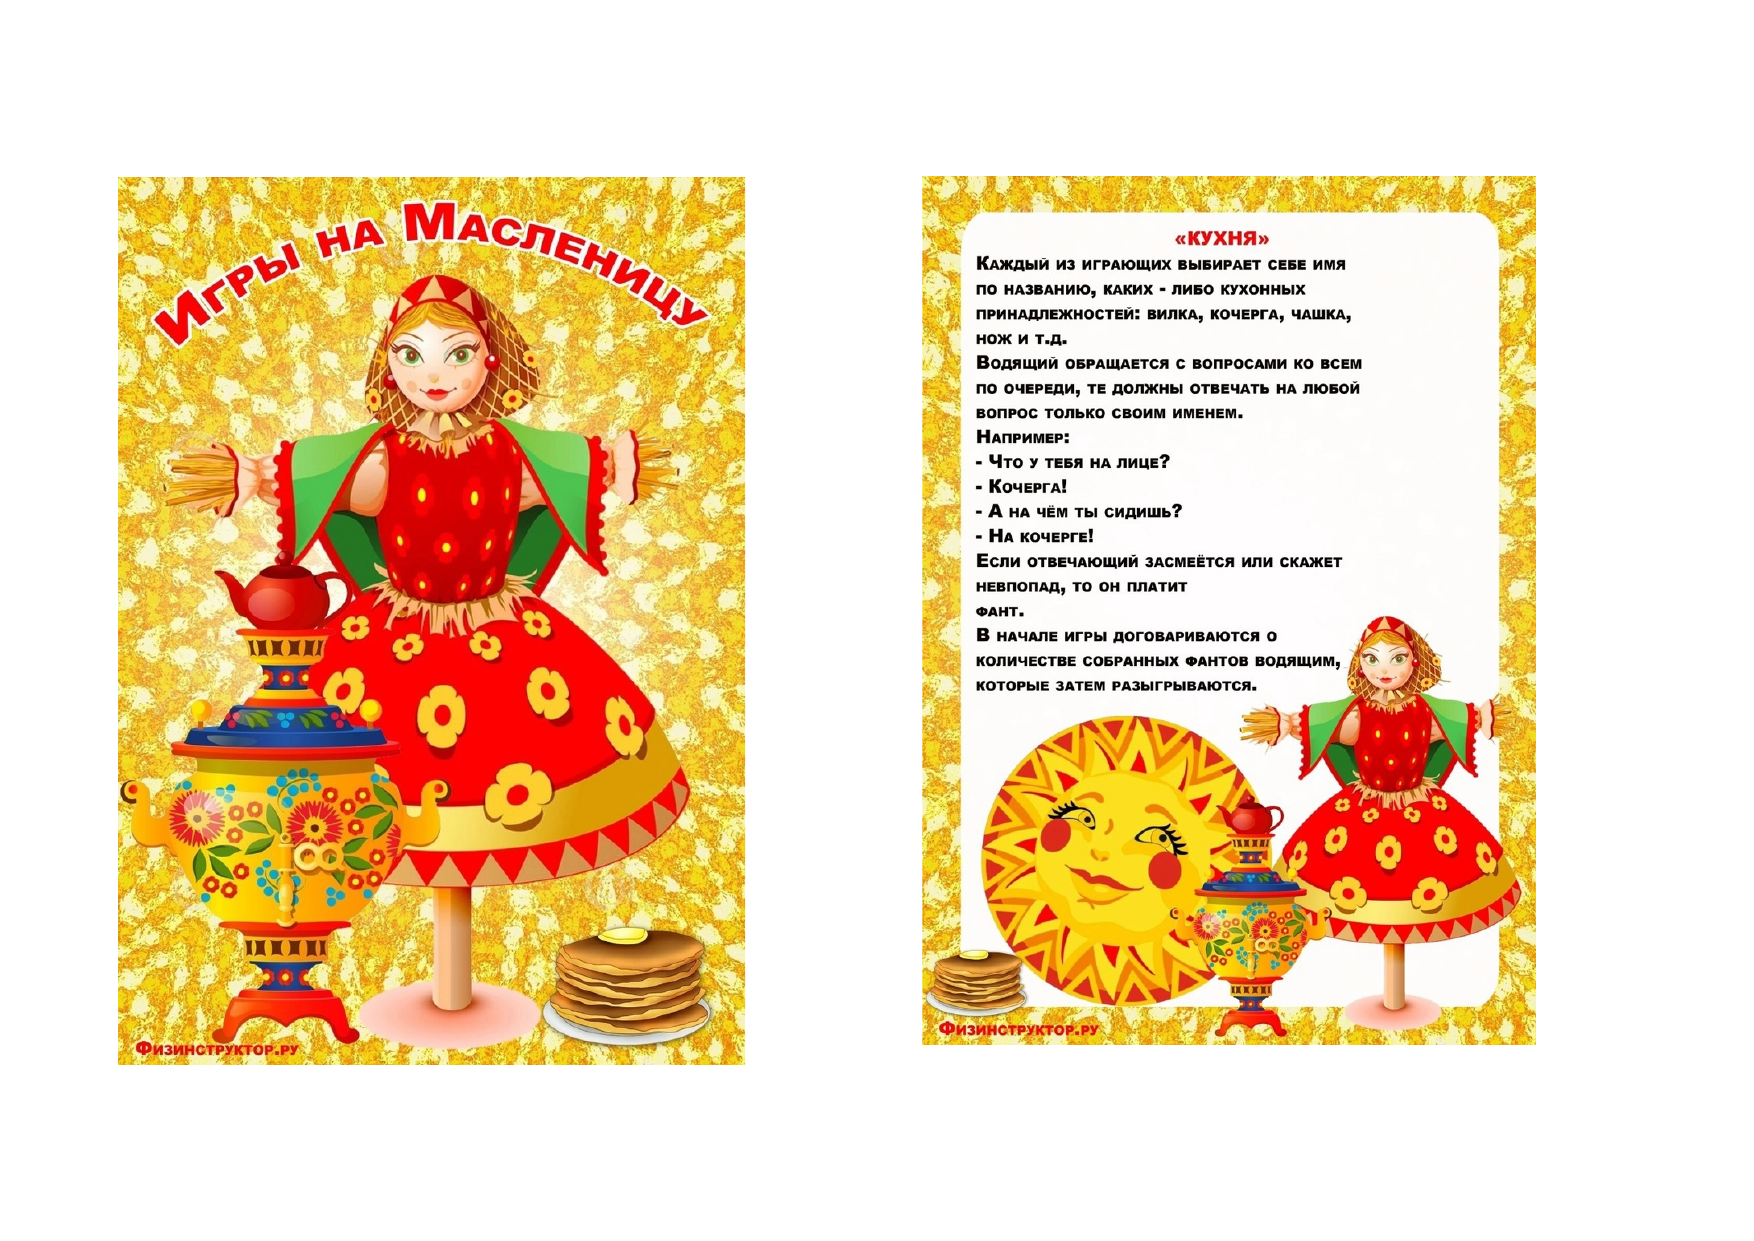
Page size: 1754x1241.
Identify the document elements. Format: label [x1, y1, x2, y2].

picture [118, 177, 745, 1065]
picture [922, 176, 1536, 1045]
